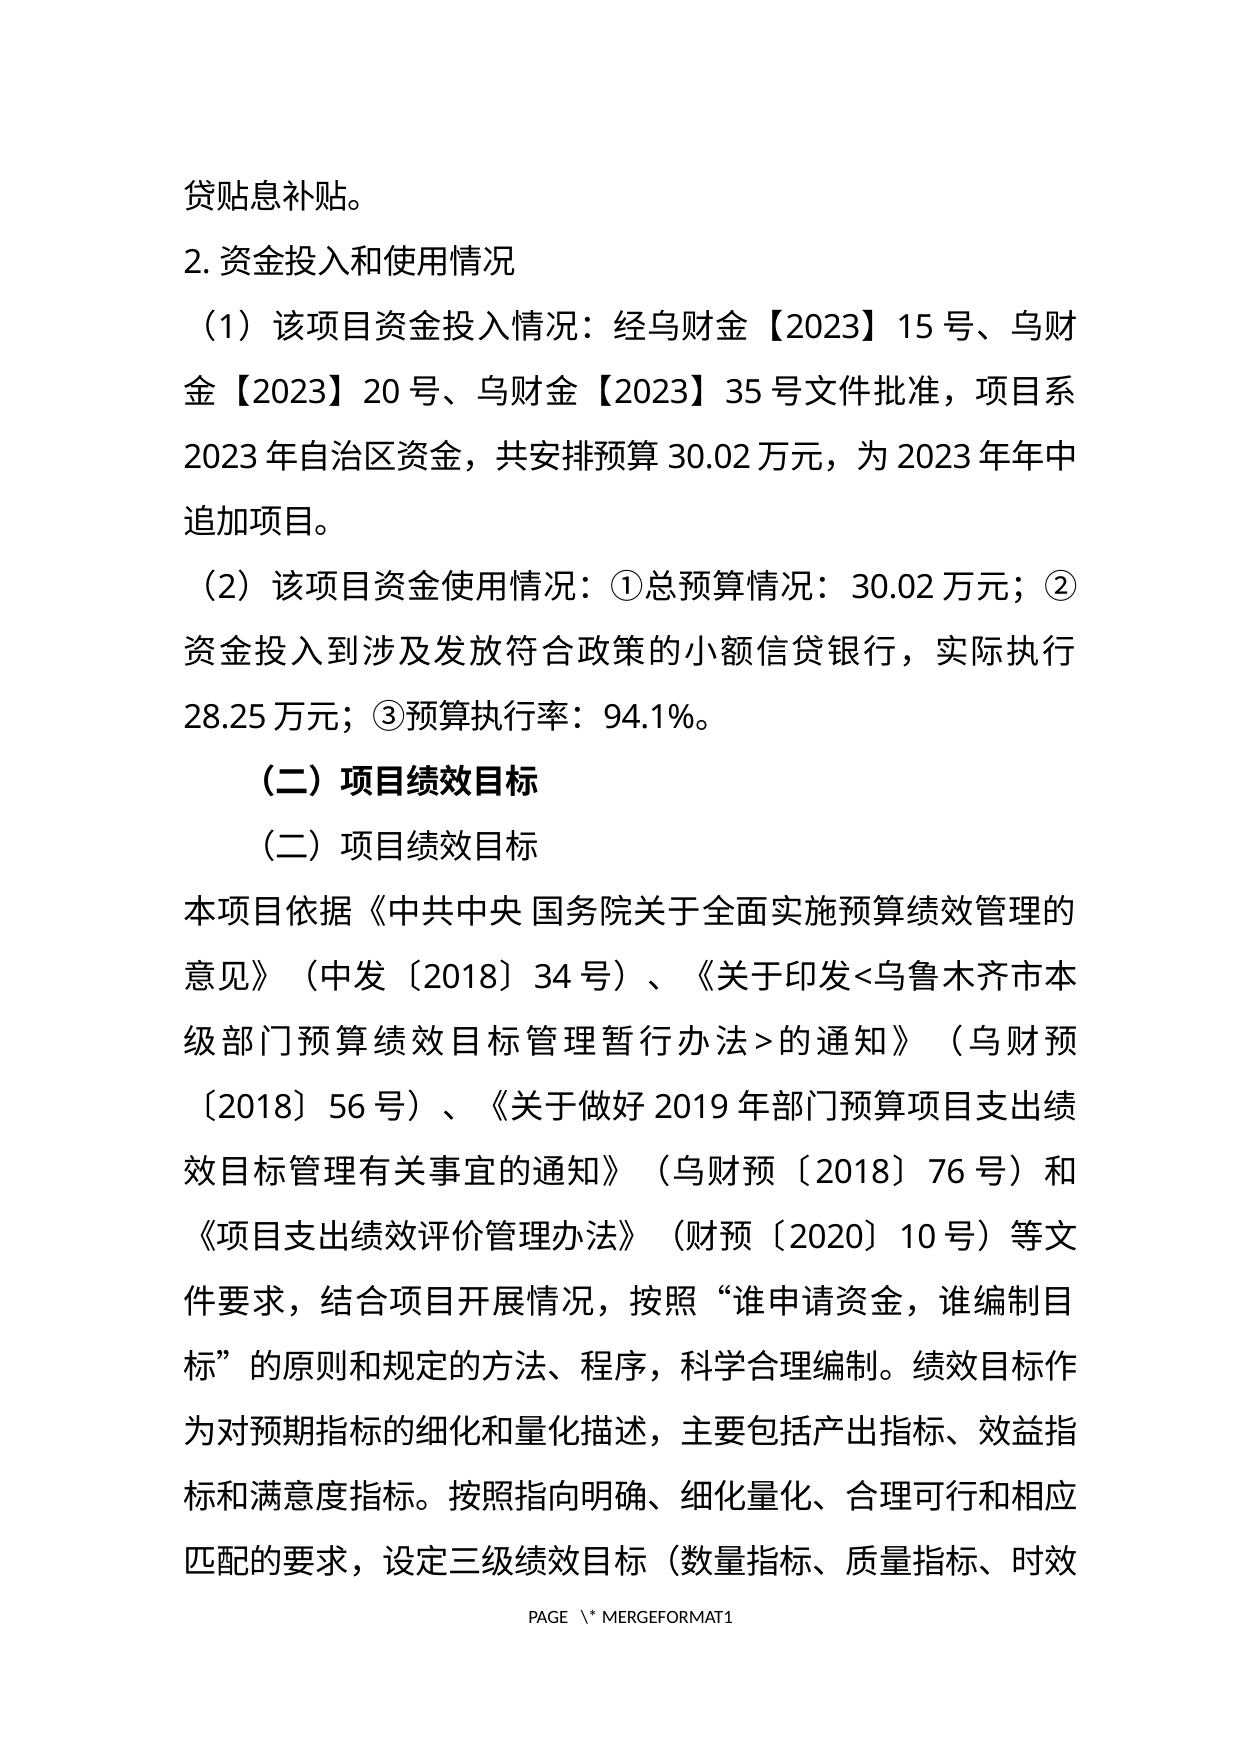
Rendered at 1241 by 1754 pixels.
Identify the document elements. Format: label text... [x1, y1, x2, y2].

text （二）项目绩效目标 [183, 747, 1078, 812]
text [183, 162, 1078, 747]
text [183, 812, 1078, 1592]
